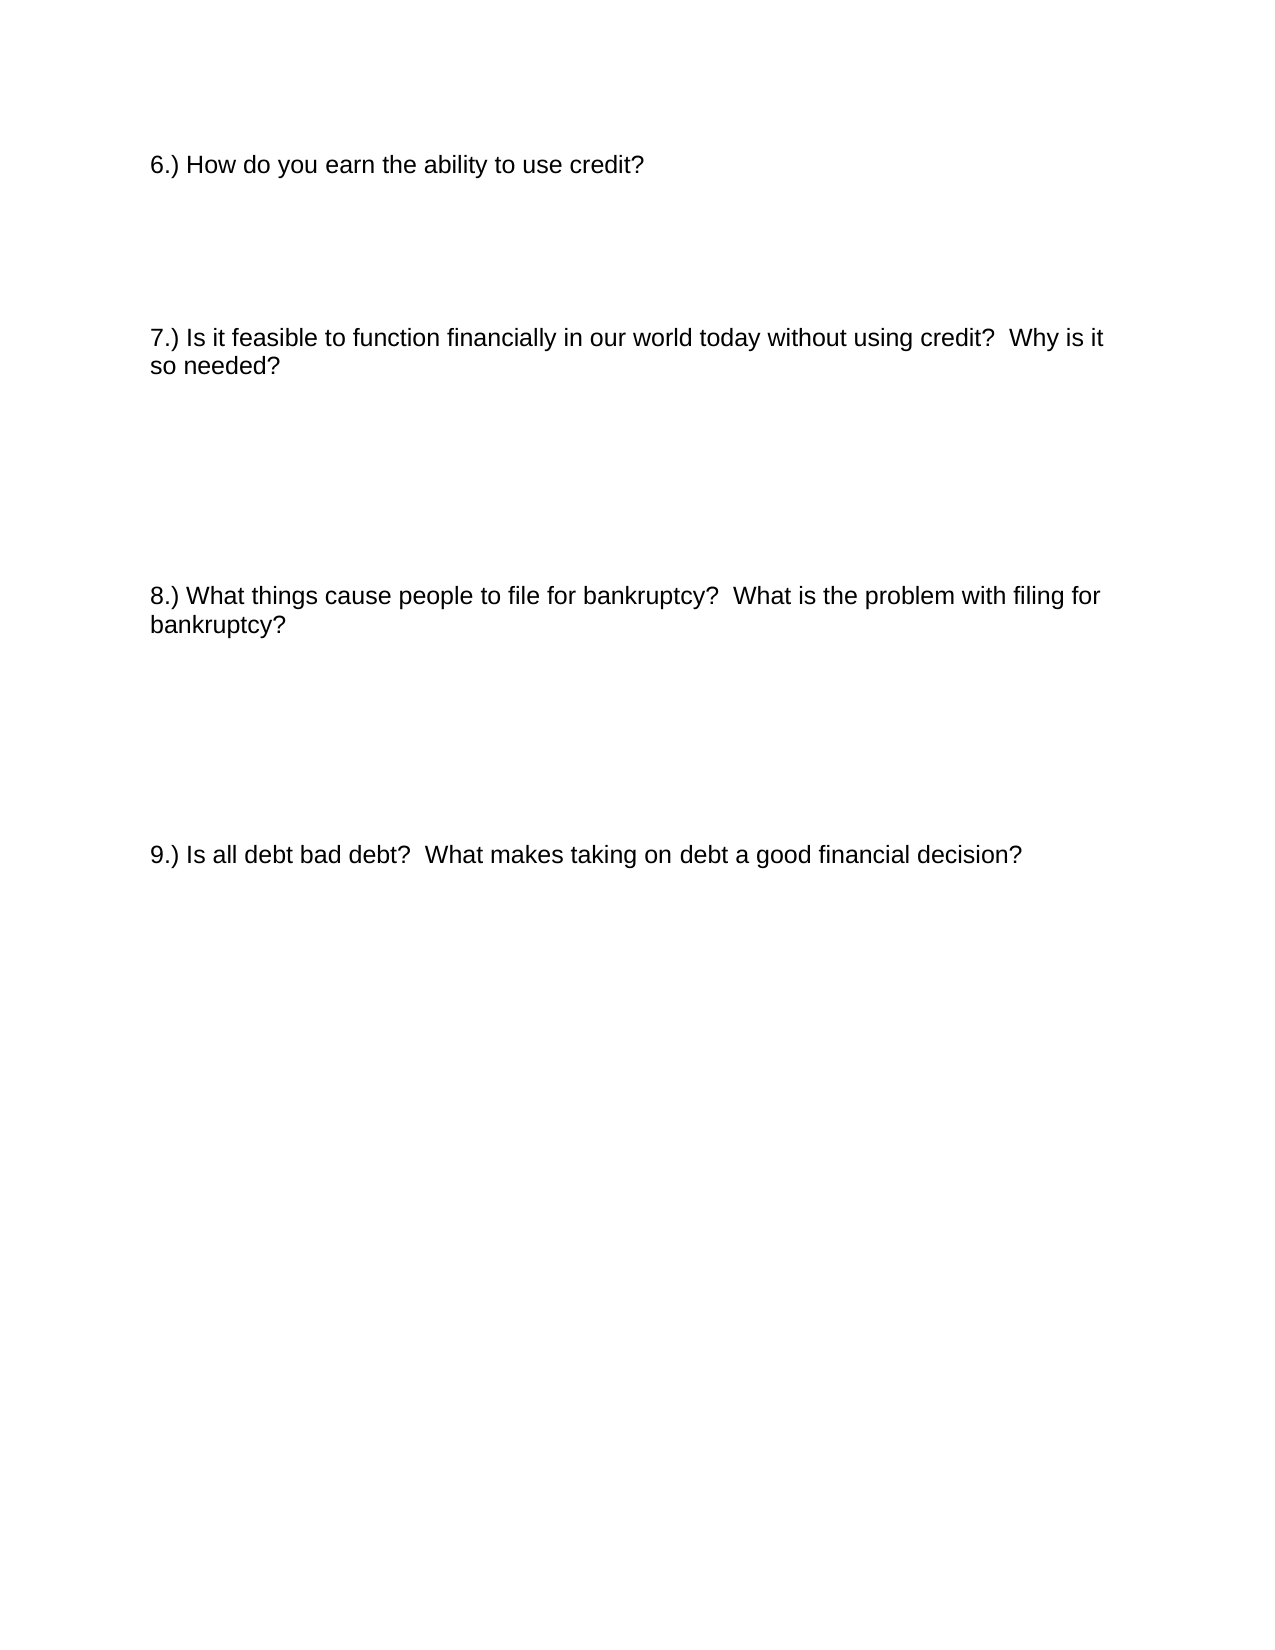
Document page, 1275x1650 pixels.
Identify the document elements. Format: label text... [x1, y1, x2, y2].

text 8.) What things cause people to file for bankruptcy? What is the problem with filing for bankruptcy? [150, 581, 1125, 639]
text 6.) How do you earn the ability to use credit? [150, 150, 1125, 179]
text 7.) Is it feasible to function financially in our world today without using credit? Why is it so needed? [150, 322, 1125, 380]
text 9.) Is all debt bad debt? What makes taking on debt a good financial decision? [150, 840, 1125, 869]
